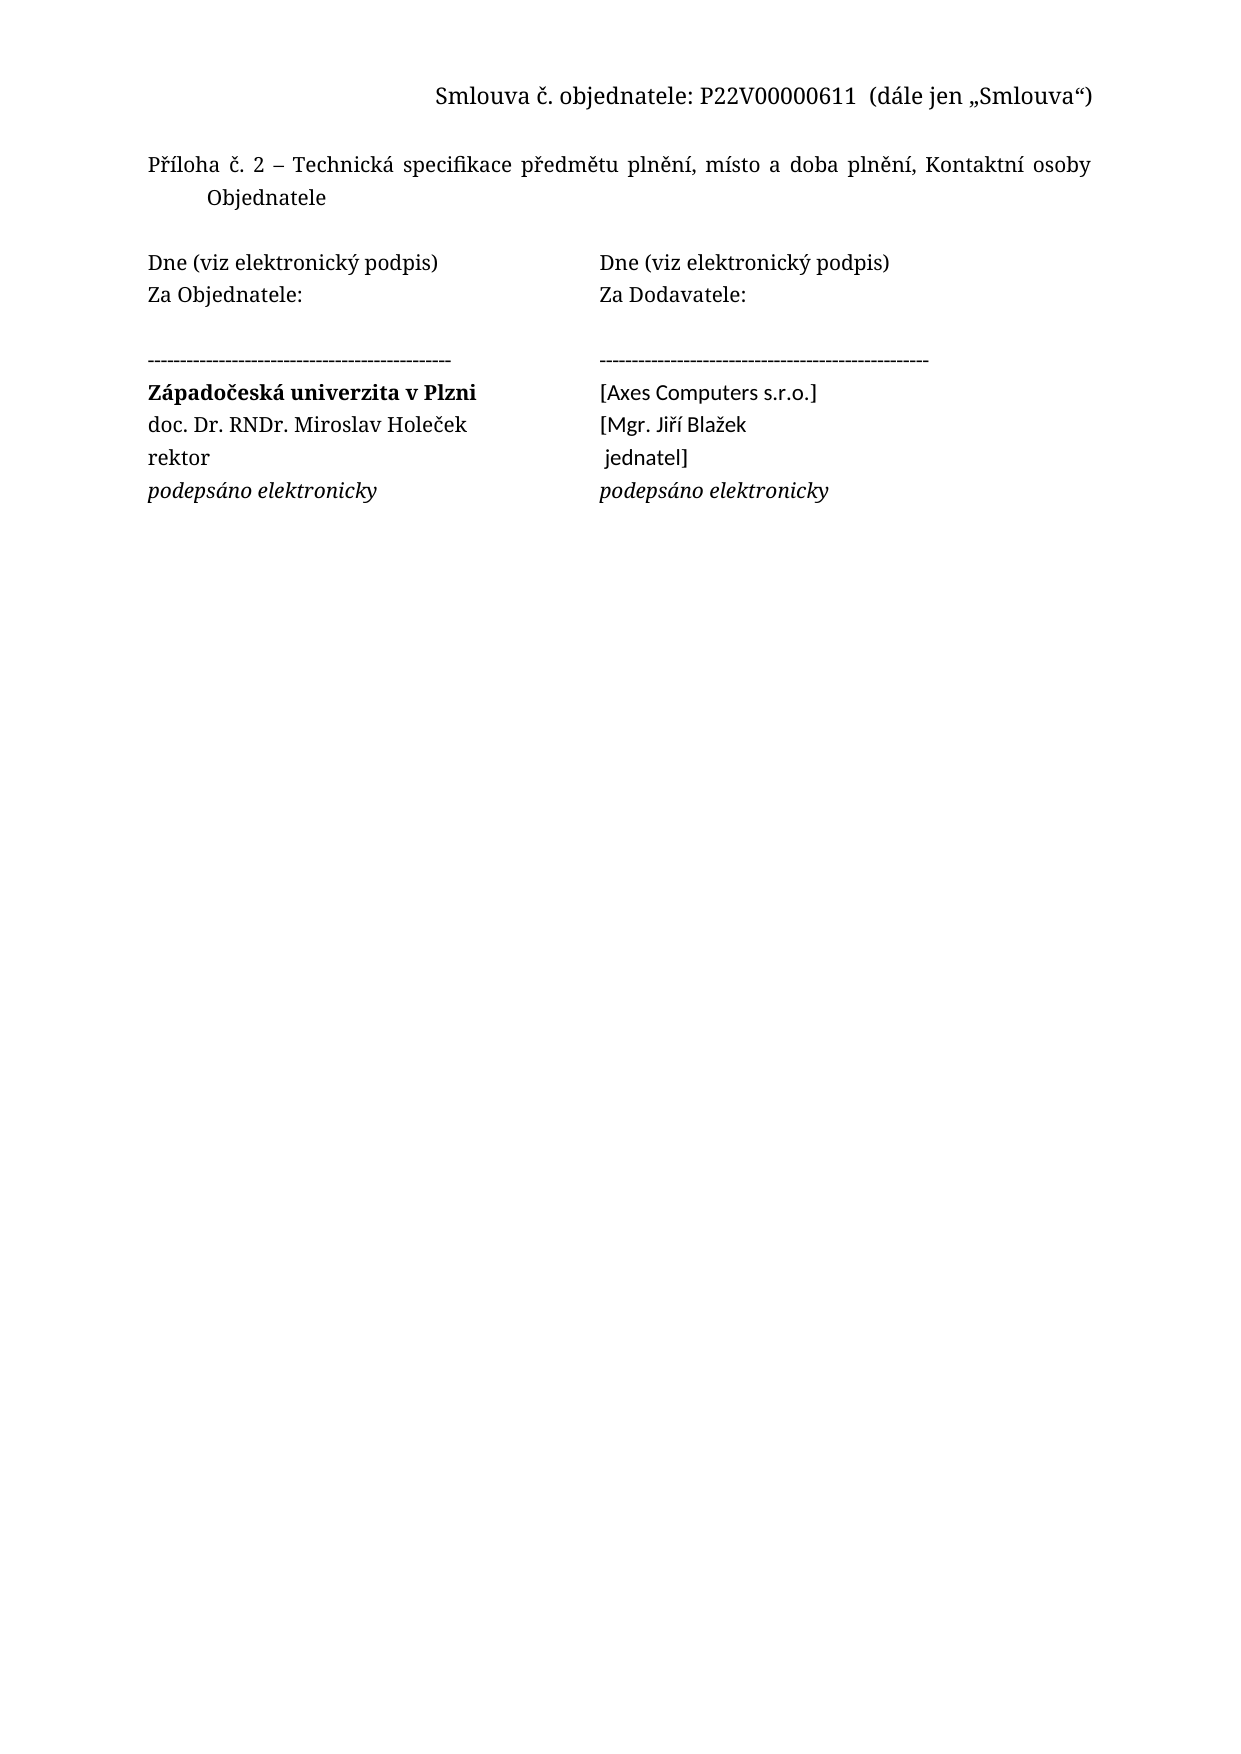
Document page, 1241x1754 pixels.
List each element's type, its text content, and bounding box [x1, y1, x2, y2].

table_header Dne (viz elektronický podpis) Za Dodavatele: --------------------------------------------------- [Axes Computers s.r.o.] [Mgr. Jiří Blažek jednatel] podepsáno elektronicky [588, 248, 1040, 508]
table_header Dne (viz elektronický podpis) Za Objednatele: ----------------------------------------------- Západočeská univerzita v Plzni doc. Dr. RNDr. Miroslav Holeček rektor podepsáno elektronicky [136, 248, 588, 508]
text Příloha č. 2 – Technická specifikace předmětu plnění, místo a doba plnění, Kontaktní osoby Objednatele [148, 150, 1093, 211]
